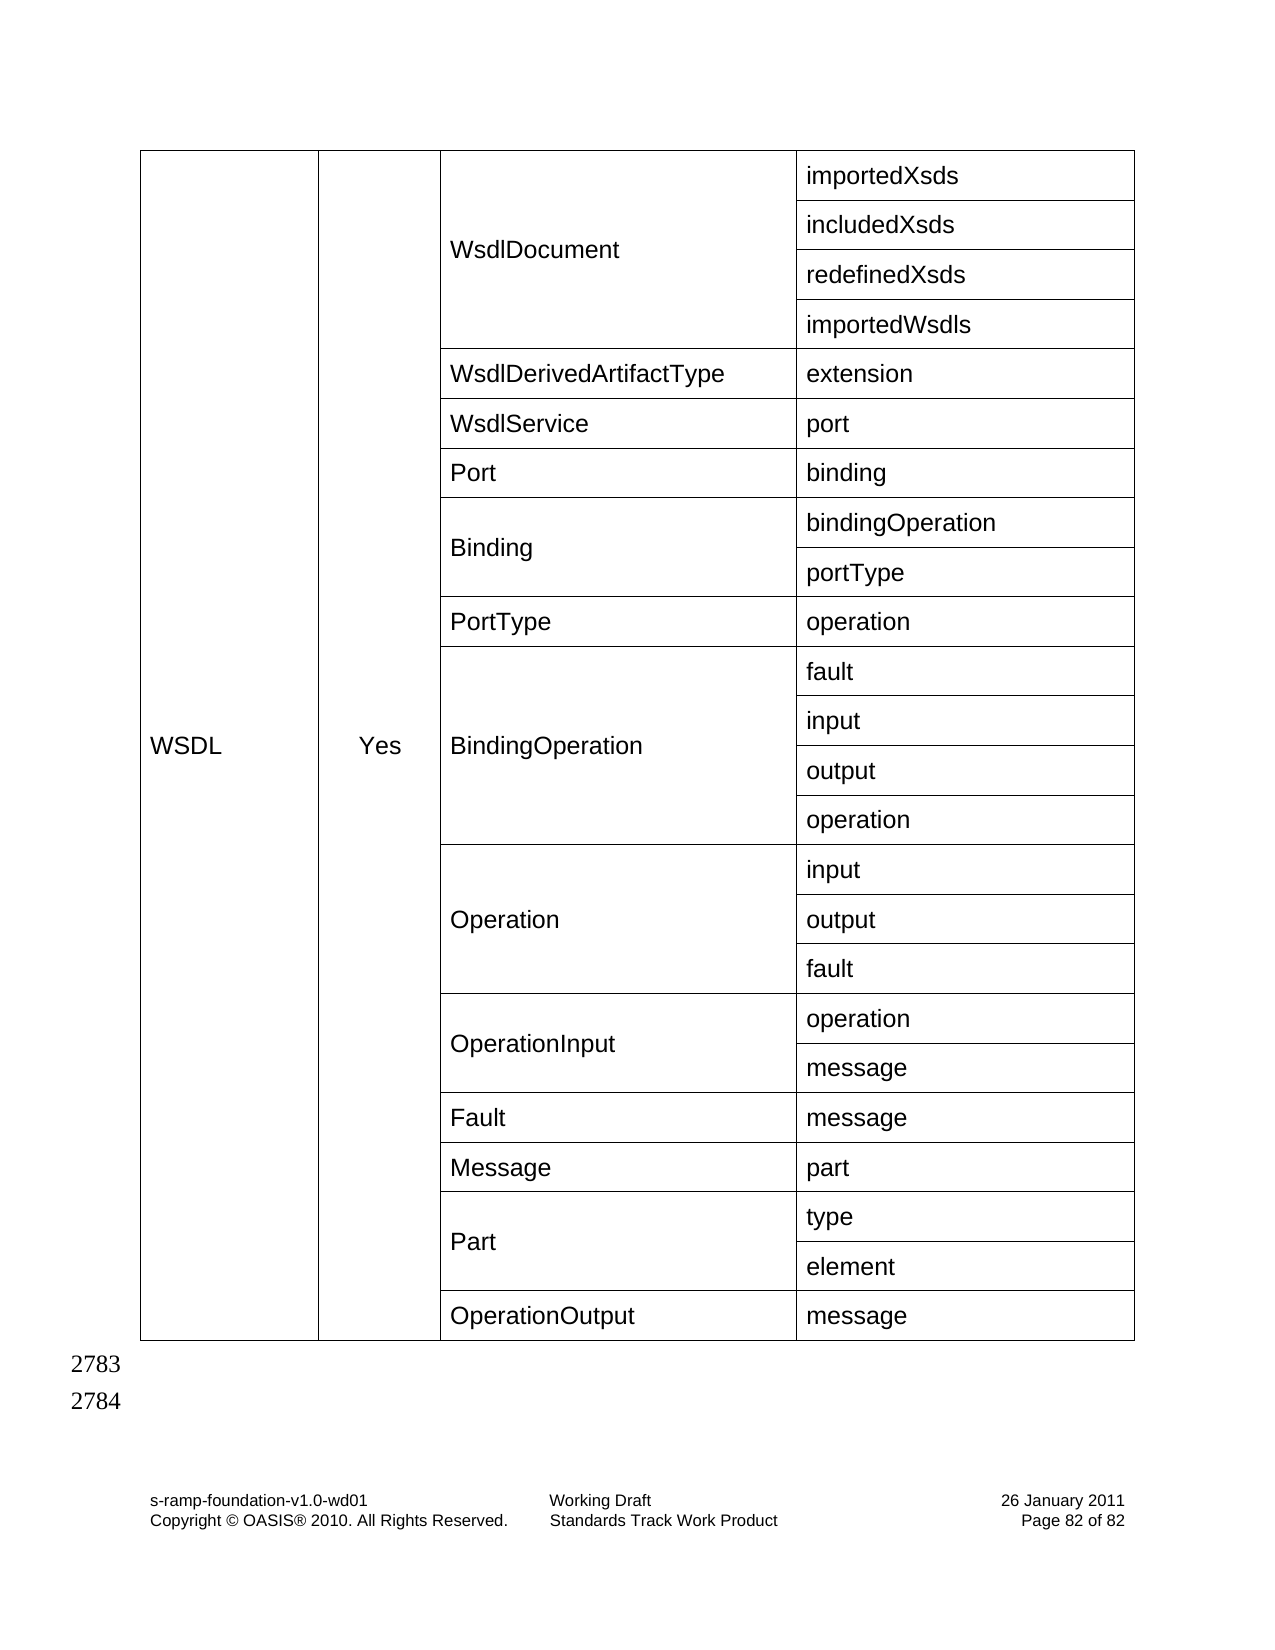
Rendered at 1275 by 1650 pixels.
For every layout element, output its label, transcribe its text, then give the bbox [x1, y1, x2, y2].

table_cell type [797, 1192, 1134, 1241]
table_cell message [797, 1291, 1134, 1340]
table_cell operation [797, 597, 1134, 646]
table_cell redefinedXsds [797, 250, 1134, 299]
table_cell output [797, 746, 1134, 794]
table_cell importedXsds [797, 151, 1134, 199]
table_cell Binding [441, 498, 796, 596]
table_cell operation [797, 994, 1134, 1042]
table_cell bindingOperation [797, 498, 1134, 547]
table_cell element [797, 1242, 1134, 1290]
table_cell WsdlDerivedArtifactType [441, 349, 796, 398]
table_cell port [797, 399, 1134, 447]
table_cell part [797, 1143, 1134, 1191]
table_cell input [797, 845, 1134, 894]
table_cell message [797, 1093, 1134, 1142]
table_cell Message [441, 1143, 796, 1191]
table_cell Operation [441, 845, 796, 993]
table_cell operation [797, 796, 1134, 844]
table_cell WSDL [141, 151, 318, 1340]
table_cell output [797, 895, 1134, 943]
table_cell OperationOutput [441, 1291, 796, 1340]
table_cell WsdlService [441, 399, 796, 447]
table_cell OperationInput [441, 994, 796, 1092]
table_cell fault [797, 647, 1134, 695]
table_cell Yes [319, 151, 440, 1340]
table_cell fault [797, 944, 1134, 993]
table_cell BindingOperation [441, 647, 796, 844]
table_cell Fault [441, 1093, 796, 1142]
table_cell binding [797, 449, 1134, 497]
table_cell includedXsds [797, 201, 1134, 249]
table_cell portType [797, 548, 1134, 596]
table_cell extension [797, 349, 1134, 398]
table_cell importedWsdls [797, 300, 1134, 348]
table_cell WsdlDocument [441, 151, 796, 348]
table_cell input [797, 696, 1134, 745]
table_cell message [797, 1044, 1134, 1092]
table_cell PortType [441, 597, 796, 646]
table_cell Port [441, 449, 796, 497]
table_cell Part [441, 1192, 796, 1290]
